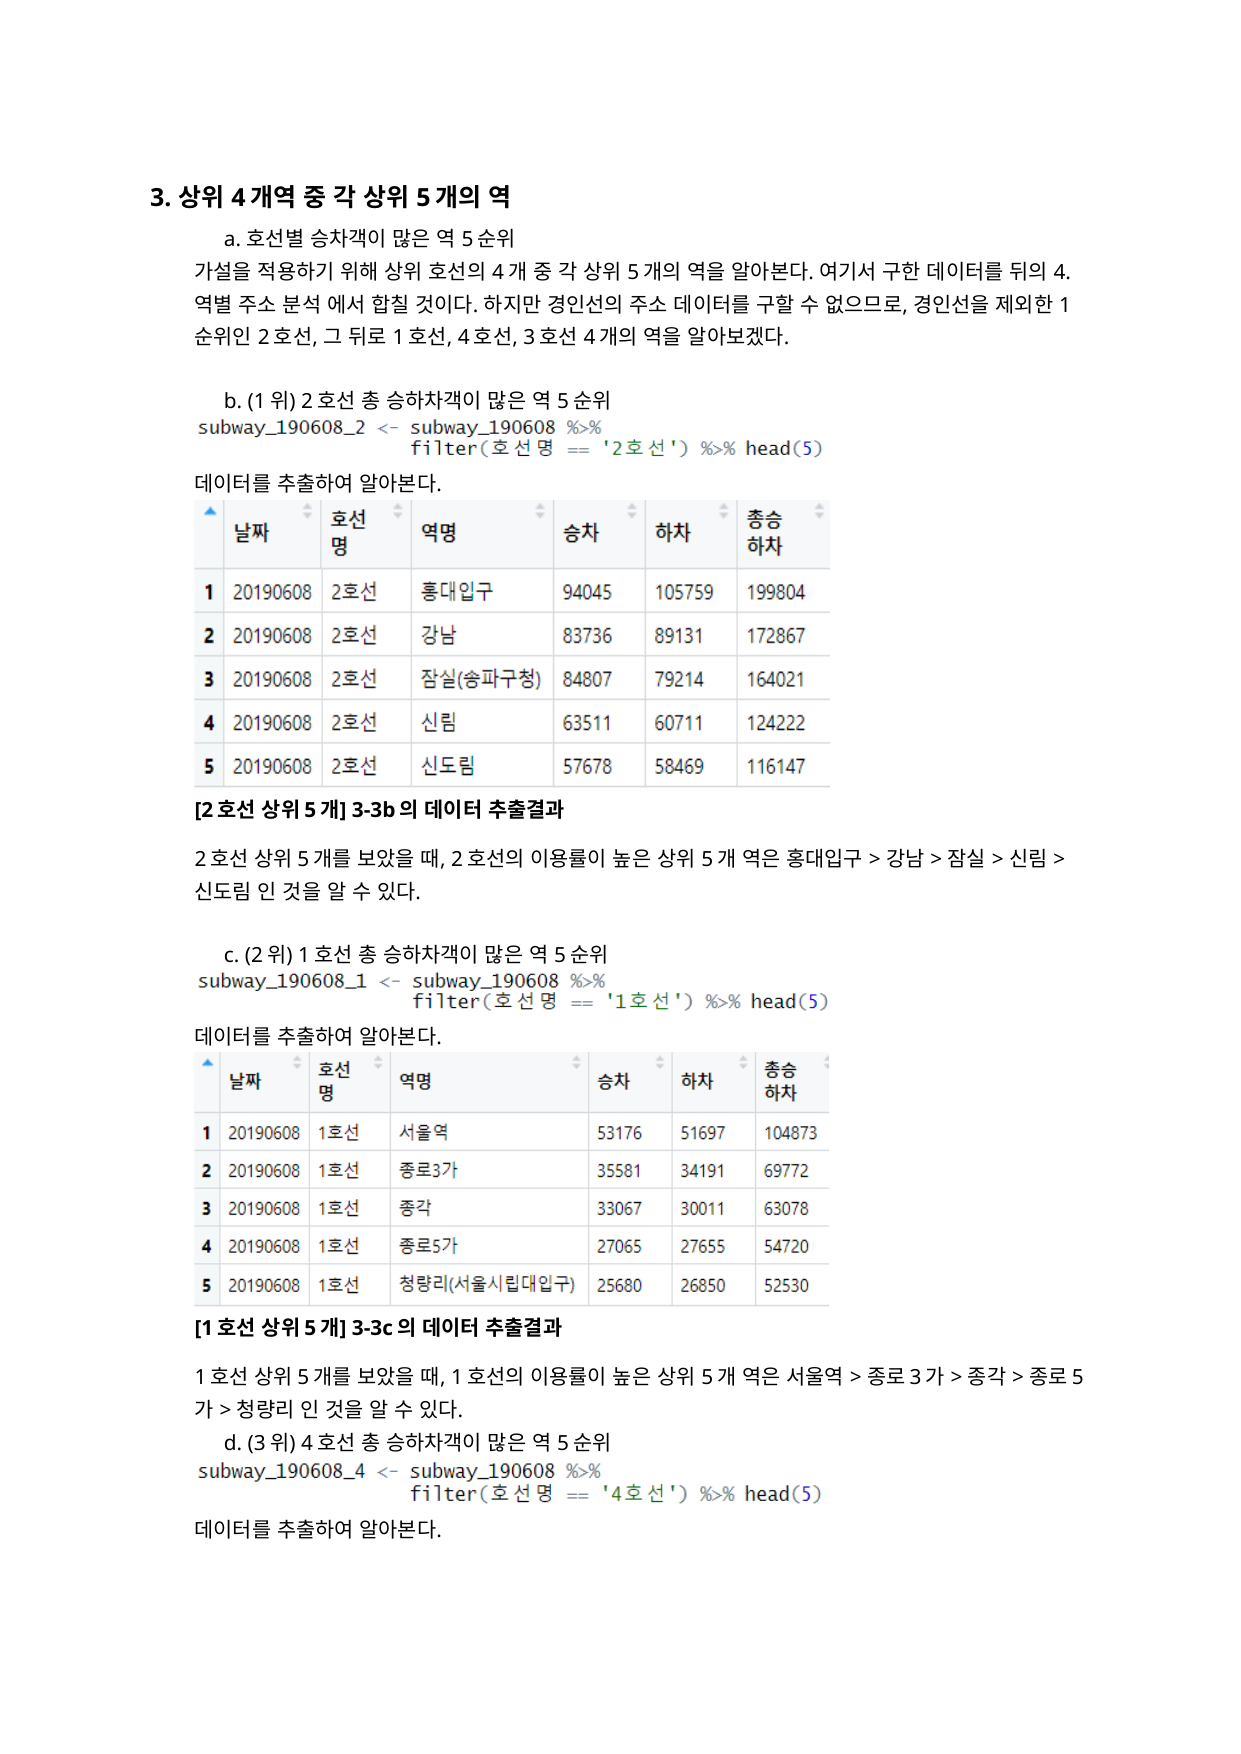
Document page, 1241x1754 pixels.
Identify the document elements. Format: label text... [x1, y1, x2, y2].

text 데이터를 추출하여 알아본다. [194, 1020, 1090, 1050]
subtitle 3. 상위 4개역 중 각 상위 5개의 역 [150, 177, 1090, 213]
picture [194, 1052, 830, 1309]
text 데이터를 추출하여 알아본다. [194, 467, 1090, 497]
text a. 호선별 승차객이 많은 역 5순위 [194, 222, 1090, 253]
text 가설을 적용하기 위해 상위 호선의 4개 중 각 상위 5개의 역을 알아본다. 여기서 구한 데이터를 뒤의 4. 역별 주소 분석 에서 합칠 것이다. 하지만 경인선의 주소 데이터를 구할 수 없으므로, 경인선을 제외한 1순위인 2호선, 그 뒤로 1호선, 4호선, 3호선 4개의 역을 알아보겠다. [194, 255, 1090, 351]
picture [194, 416, 830, 466]
text 1호선 상위5개를 보았을 때, 1호선의 이용률이 높은 상위 5개 역은 서울역 > 종로3가 > 종각 > 종로5가 > 청량리 인 것을 알 수 있다. [194, 1360, 1090, 1423]
text 데이터를 추출하여 알아본다. [194, 1513, 1090, 1543]
picture [194, 1458, 829, 1512]
text 2호선 상위5개를 보았을 때, 2호선의 이용률이 높은 상위 5개 역은 홍대입구 > 강남 > 잠실 > 신림 > 신도림 인 것을 알 수 있다. [194, 843, 1090, 906]
text [2호선 상위5개] 3-3b의 데이터 추출결과 [194, 793, 1090, 824]
picture [194, 971, 829, 1018]
text c. (2위) 1호선 총 승하차객이 많은 역 5순위 [194, 939, 1090, 969]
text b. (1위) 2호선 총 승하차객이 많은 역 5순위 [194, 384, 1090, 414]
text [1호선 상위5개] 3-3c의 데이터 추출결과 [194, 1311, 1090, 1341]
text d. (3위) 4호선 총 승하차객이 많은 역 5순위 [194, 1426, 1090, 1456]
picture [194, 500, 830, 792]
